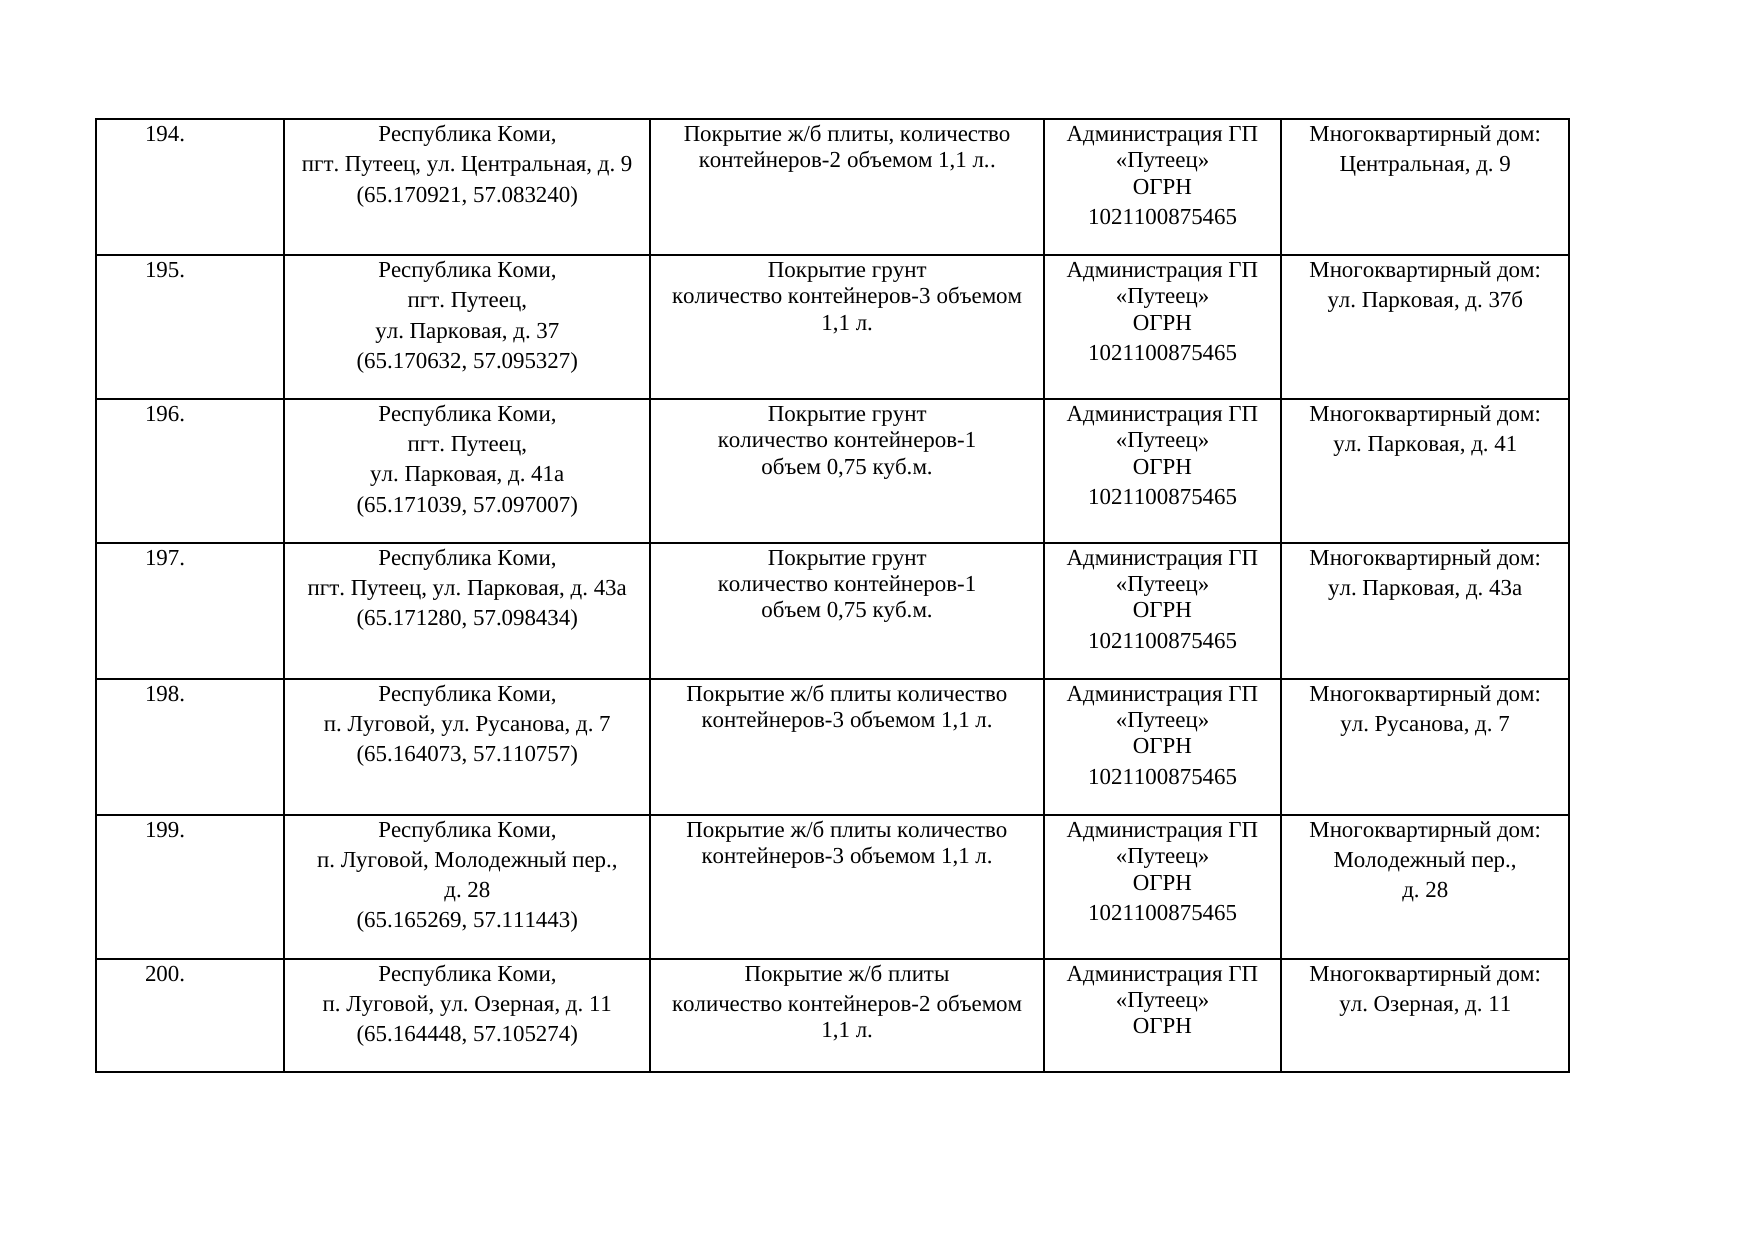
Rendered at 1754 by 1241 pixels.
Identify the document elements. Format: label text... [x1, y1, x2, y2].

table_cell Республика Коми, пгт. Путеец, ул. Парковая, д. 41а (65.171039, 57.097007) [285, 400, 649, 542]
table_cell Администрация ГП «Путеец» ОГРН 1021100875465 [1045, 120, 1280, 254]
table_cell [97, 120, 283, 254]
table_cell Администрация ГП «Путеец» ОГРН 1021100875465 [1045, 256, 1280, 398]
table_cell Покрытие грунт количество контейнеров-1 объем 0,75 куб.м. [651, 400, 1043, 542]
table_cell Покрытие грунт количество контейнеров-3 объемом 1,1 л. [651, 256, 1043, 398]
table_cell Многоквартирный дом: Центральная, д. 9 [1282, 120, 1568, 254]
table_cell Республика Коми, пгт. Путеец, ул. Парковая, д. 43а (65.171280, 57.098434) [285, 544, 649, 678]
table_cell Республика Коми, п. Луговой, Молодежный пер., д. 28 (65.165269, 57.111443) [285, 816, 649, 957]
table_cell [97, 960, 283, 1071]
table_cell [97, 256, 283, 398]
table_cell Администрация ГП «Путеец» ОГРН 1021100875465 [1045, 400, 1280, 542]
table_cell Республика Коми, п. Луговой, ул. Озерная, д. 11 (65.164448, 57.105274) [285, 960, 649, 1071]
table_cell [97, 680, 283, 814]
table_cell [97, 816, 283, 957]
table_cell Покрытие ж/б плиты, количество контейнеров-2 объемом 1,1 л.. [651, 120, 1043, 254]
table_cell Многоквартирный дом: ул. Русанова, д. 7 [1282, 680, 1568, 814]
table_cell Многоквартирный дом: ул. Парковая, д. 37б [1282, 256, 1568, 398]
table_cell Администрация ГП «Путеец» ОГРН 1021100875465 [1045, 960, 1280, 1071]
table_cell Администрация ГП «Путеец» ОГРН 1021100875465 [1045, 544, 1280, 678]
table_cell Администрация ГП «Путеец» ОГРН 1021100875465 [1045, 816, 1280, 957]
table_cell [97, 544, 283, 678]
table_cell Покрытие ж/б плиты количество контейнеров-3 объемом 1,1 л. [651, 680, 1043, 814]
table_cell Республика Коми, пгт. Путеец, ул. Центральная, д. 9 (65.170921, 57.083240) [285, 120, 649, 254]
table_cell Многоквартирный дом: Молодежный пер., д. 28 [1282, 816, 1568, 957]
table_cell Многоквартирный дом: ул. Парковая, д. 43а [1282, 544, 1568, 678]
table_cell Покрытие ж/б плиты количество контейнеров-3 объемом 1,1 л. [651, 816, 1043, 957]
table_cell Покрытие ж/б плиты количество контейнеров-2 объемом 1,1 л. [651, 960, 1043, 1071]
table_cell [97, 400, 283, 542]
table_cell Администрация ГП «Путеец» ОГРН 1021100875465 [1045, 680, 1280, 814]
table_cell Покрытие грунт количество контейнеров-1 объем 0,75 куб.м. [651, 544, 1043, 678]
table_cell Республика Коми, п. Луговой, ул. Русанова, д. 7 (65.164073, 57.110757) [285, 680, 649, 814]
table_cell Многоквартирный дом: ул. Озерная, д. 11 [1282, 960, 1568, 1071]
table_cell Республика Коми, пгт. Путеец, ул. Парковая, д. 37 (65.170632, 57.095327) [285, 256, 649, 398]
table_cell Многоквартирный дом: ул. Парковая, д. 41 [1282, 400, 1568, 542]
